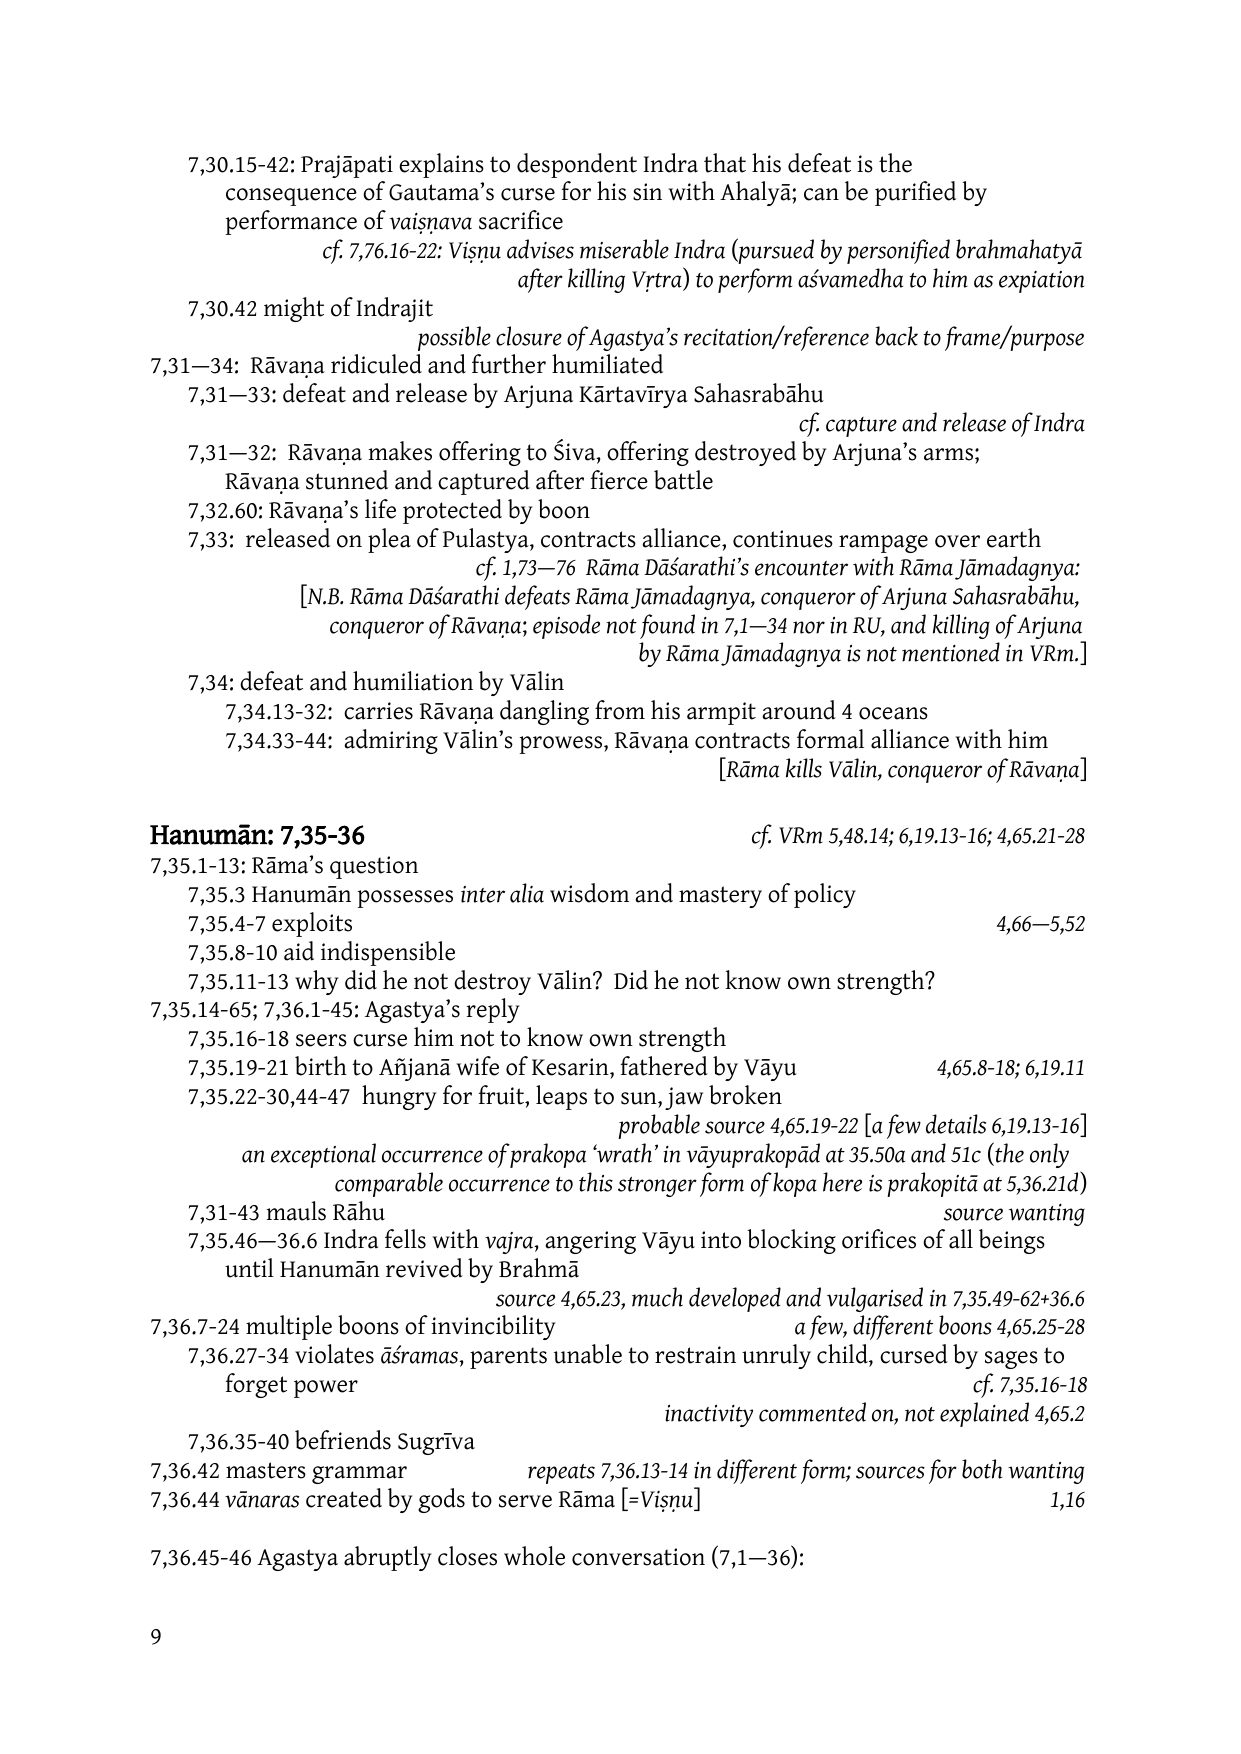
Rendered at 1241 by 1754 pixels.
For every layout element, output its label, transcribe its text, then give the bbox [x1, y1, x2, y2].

text [N.B. Rāma Dāśarathi defeats Rāma Jāmadagnya, conqueror of Arjuna Sahasrabāhu, [150, 582, 1090, 611]
text 7,36.35-40 befriends Sugrīva [150, 1427, 1090, 1456]
text 7,31—34: Rāvaṇa ridiculed and further humiliated [150, 352, 1090, 381]
text 7,35.4-7 exploits 4,66—5,52 [150, 909, 1090, 938]
text 7,36.27-34 violates āśramas, parents unable to restrain unruly child, cursed by sages to forget power cf. 7,35.16-18 inactivity commented on, not explained 4,65.2 [150, 1342, 1090, 1427]
text 7,31—32: Rāvaṇa makes offering to Śiva, offering destroyed by Arjuna’s arms; Rāvaṇa stunned and captured after fierce battle [150, 438, 1090, 496]
text 7,32.60: Rāvaṇa’s life protected by boon [150, 496, 1090, 525]
text 7,31—33: defeat and release by Arjuna Kārtavīrya Sahasrabāhu cf. capture and release of Indra [150, 381, 1090, 438]
text 7,35.46—36.6 Indra fells with vajra, angering Vāyu into blocking orifices of all beings until Hanumān revived by Brahmā source 4,65.23, much developed and vulgarised in 7,35.49-62+36.6 [150, 1227, 1090, 1313]
text Hanumān: 7,35-36 cf. VRm 5,48.14; 6,19.13-16; 4,65.21-28 [150, 818, 1090, 852]
text 7,35.19-21 birth to Añjanā wife of Kesarin, fathered by Vāyu 4,65.8-18; 6,19.11 [150, 1054, 1090, 1082]
text conqueror of Rāvaṇa; episode not found in 7,1—34 nor in RU, and killing of Arjuna by Rāma Jāmadagnya is not mentioned in VRm.] [150, 611, 1090, 669]
text 7,34.13-32: carries Rāvaṇa dangling from his armpit around 4 oceans [150, 698, 1090, 726]
text 7,36.42 masters grammar repeats 7,36.13-14 in different form; sources for both wanting [150, 1456, 1090, 1485]
text 7,35.16-18 seers curse him not to know own strength [150, 1025, 1090, 1054]
text 7,35.1-13: Rāma’s question [150, 852, 1090, 881]
text 7,34: defeat and humiliation by Vālin [150, 669, 1090, 698]
text 7,35.11-13 why did he not destroy Vālin? Did he not know own strength? [150, 967, 1090, 996]
text cf. 1,73—76 Rāma Dāśarathi’s encounter with Rāma Jāmadagnya: [150, 554, 1090, 582]
text 7,35.22-30,44-47 hungry for fruit, leaps to sun, jaw broken probable source 4,65.19-22 [a few details 6,19.13-16] an exceptional occurrence of prakopa ‘wrath’ in vāyuprakopād at 35.50a and 51c (the only comparable occurrence to this stronger form of kopa here is prakopitā at 5,36.21d) [150, 1082, 1090, 1198]
text 7,36.45-46 Agastya abruptly closes whole conversation (7,1—36): [150, 1543, 1090, 1572]
text 7,30.15-42: Prajāpati explains to despondent Indra that his defeat is the consequence of Gautama’s curse for his sin with Ahalyā; can be purified by performance of vaiṣṇava sacrifice cf. 7,76.16-22: Viṣṇu advises miserable Indra (pursued by personified brahmahatyā after killing Vṛtra) to perform aśvamedha to him as expiation [150, 150, 1090, 294]
text 7,31-43 mauls Rāhu source wanting [150, 1198, 1090, 1227]
text 7,35.8-10 aid indispensible [150, 938, 1090, 967]
text 7,36.44 vānaras created by gods to serve Rāma [=Viṣṇu] 1,16 [150, 1485, 1090, 1514]
text 7,35.3 Hanumān possesses inter alia wisdom and mastery of policy [150, 881, 1090, 909]
text 7,34.33-44: admiring Vālin’s prowess, Rāvaṇa contracts formal alliance with him [Rāma kills Vālin, conqueror of Rāvaṇa] [150, 726, 1090, 784]
text 7,36.7-24 multiple boons of invincibility a few, different boons 4,65.25-28 [150, 1313, 1090, 1342]
text 7,35.14-65; 7,36.1-45: Agastya’s reply [150, 996, 1090, 1025]
text 7,33: released on plea of Pulastya, contracts alliance, continues rampage over earth [150, 525, 1090, 554]
text 7,30.42 might of Indrajit possible closure of Agastya’s recitation/reference back to frame/purpose [150, 294, 1090, 352]
